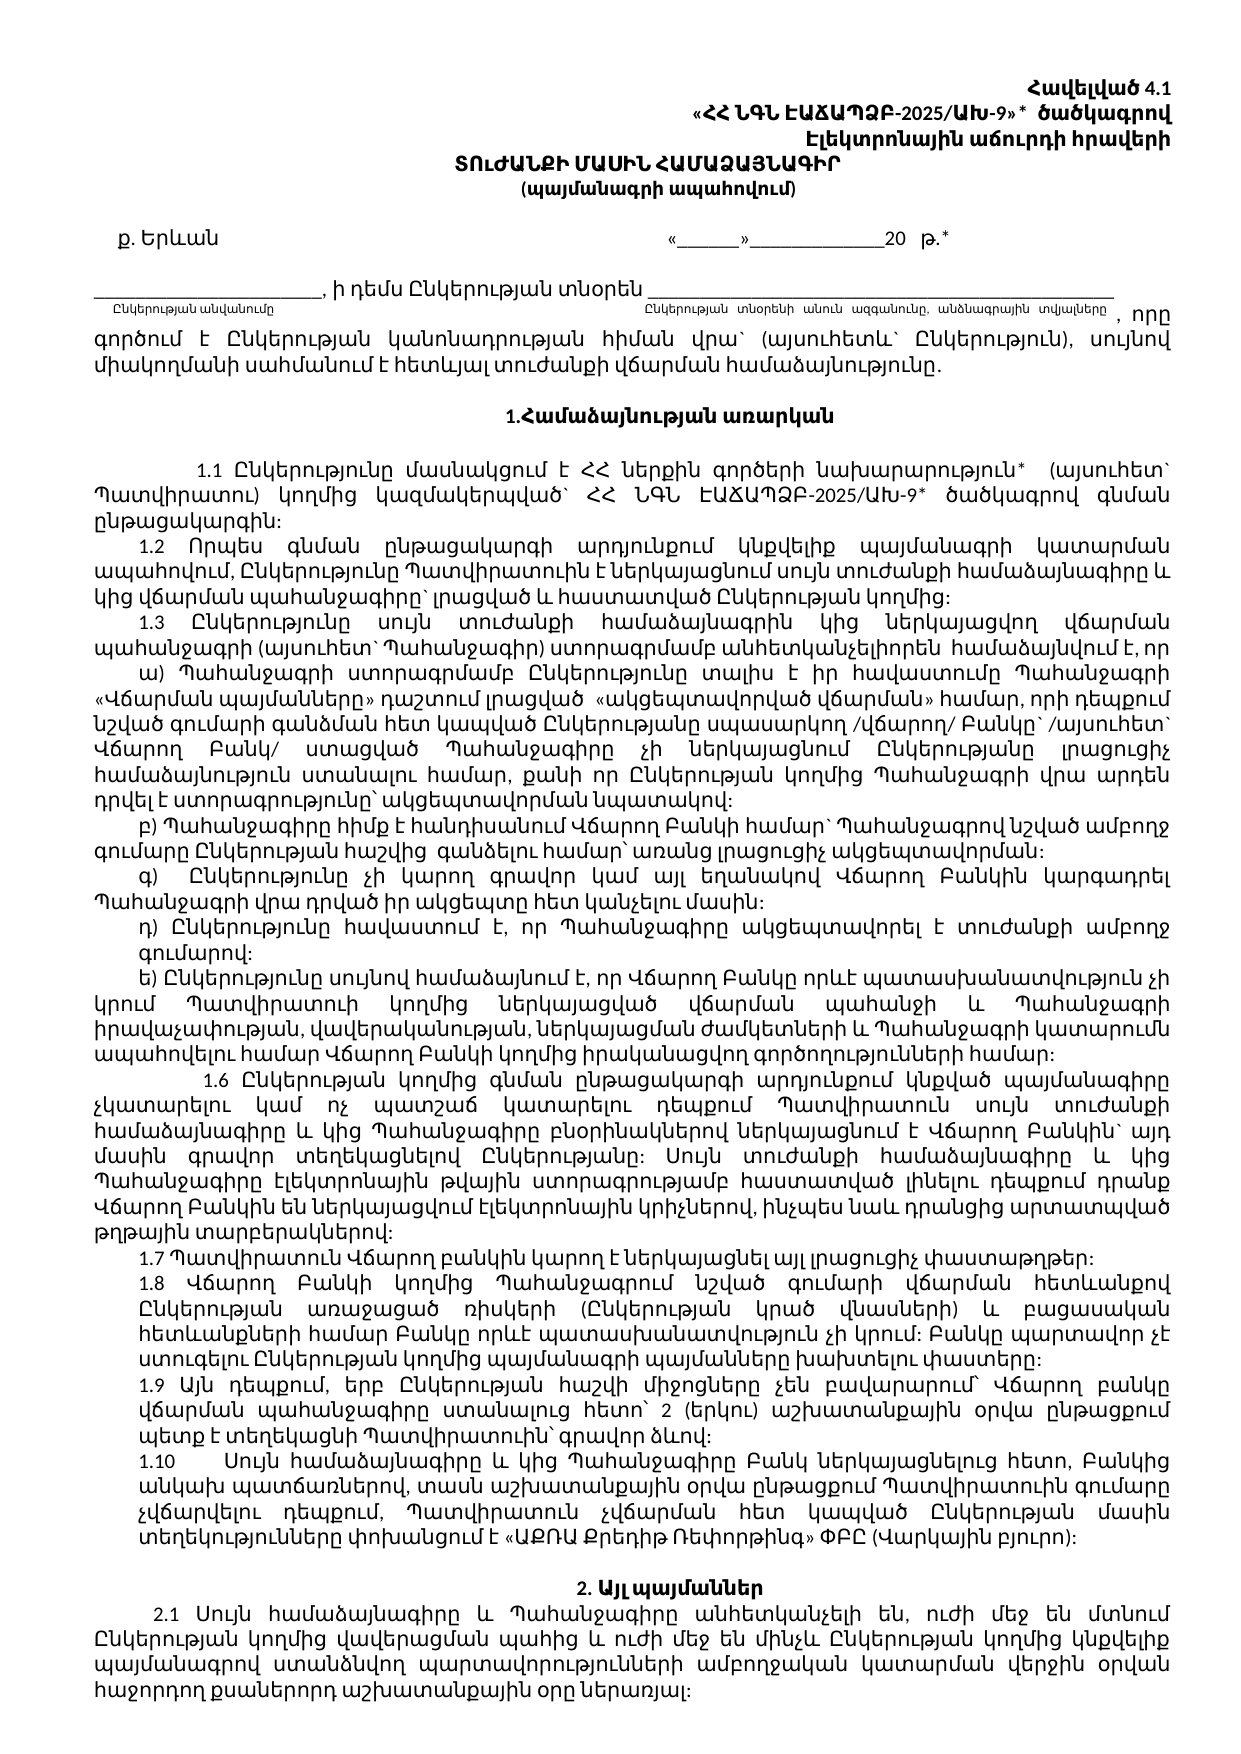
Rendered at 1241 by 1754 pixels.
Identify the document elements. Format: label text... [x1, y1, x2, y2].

text ՏՈւԺԱՆՔԻ ՄԱՍԻՆ ՀԱՄԱՁԱՅՆԱԳԻՐ [94, 151, 1171, 177]
text Հավելված 4.1 [94, 75, 1171, 100]
text 1.3 Ընկերությունը սույն տուժանքի համաձայնագրին կից ներկայացվող վճարման պահանջագրի (այսուհետ` Պահանջագիր) ստորագրմամբ անհետկանչելիորեն համաձայնվում է, որ [94, 609, 1171, 660]
text 1.Համաձայնության առարկան [169, 403, 1171, 428]
text գ) Ընկերությունը չի կարող գրավոր կամ այլ եղանակով Վճարող Բանկին կարգադրել Պահանջագրի վրա դրված իր ակցեպտը հետ կանչելու մասին: [94, 864, 1171, 914]
text «ՀՀ ՆԳՆ ԷԱՃԱՊՁԲ-2025/ԱԽ-9»* ծածկագրով [94, 100, 1171, 126]
text ______________________, ի դեմս Ընկերության տնօրեն _____________________________________________ [94, 276, 1171, 301]
text (պայմանագրի ապահովում) [94, 177, 1171, 199]
text 2. Այլ պայմաններ [169, 1575, 1171, 1601]
text 1.7 Պատվիրատուն Վճարող բանկին կարող է ներկայացնել այլ լրացուցիչ փաստաթղթեր: [138, 1245, 1171, 1270]
text 2.1 Սույն համաձայնագիրը և Պահանջագիրը անհետկանչելի են, ուժի մեջ են մտնում Ընկերության կողմից վավերացման պահից և ուժի մեջ են մինչև Ընկերության կողմից կնքվելիք պայմանագրով ստանձնվող պարտավորությունների ամբողջական կատարման վերջին օրվան հաջորդող քսաներորդ աշխատանքային օրը ներառյալ: [94, 1601, 1171, 1702]
text Ընկերության անվանումը Ընկերության տնօրենի անուն ազգանունը, անձնագրային տվյալները , որը գործում է Ընկերության կանոնադրության հիման վրա` (այսուհետև` Ընկերություն), սույնով միակողմանի սահմանում է հետևյալ տուժանքի վճարման համաձայնությունը. [94, 301, 1171, 377]
text ե) Ընկերությունը սույնով համաձայնում է, որ Վճարող Բանկը որևէ պատասխանատվություն չի կրում Պատվիրատուի կողմից ներկայացված վճարման պահանջի և Պահանջագրի իրավաչափության, վավերականության, ներկայացման ժամկետների և Պահանջագրի կատարումն ապահովելու համար Վճարող Բանկի կողմից իրականացվող գործողությունների համար: [94, 965, 1171, 1067]
text 1.1 Ընկերությունը մասնակցում է ՀՀ ներքին գործերի նախարարություն* (այսուհետ` Պատվիրատու) կողմից կազմակերպված` ՀՀ ՆԳՆ ԷԱՃԱՊՁԲ-2025/ԱԽ-9* ծածկագրով գնման ընթացակարգին: [94, 457, 1171, 533]
text 1.9 Այն դեպքում, երբ Ընկերության հաշվի միջոցները չեն բավարարում՝ Վճարող բանկը վճարման պահանջագիրը ստանալուց հետո՝ 2 (երկու) աշխատանքային օրվա ընթացքում պետք է տեղեկացնի Պատվիրատուին՝ գրավոր ձևով: [138, 1372, 1171, 1448]
text 1.6 Ընկերության կողմից գնման ընթացակարգի արդյունքում կնքված պայմանագիրը չկատարելու կամ ոչ պատշաճ կատարելու դեպքում Պատվիրատուն սույն տուժանքի համաձայնագիրը և կից Պահանջագիրը բնօրինակներով ներկայացնում է Վճարող Բանկին` այդ մասին գրավոր տեղեկացնելով Ընկերությանը: Սույն տուժանքի համաձայնագիրը և կից Պահանջագիրը էլեկտրոնային թվային ստորագրությամբ հաստատված լինելու դեպքում դրանք Վճարող Բանկին են ներկայացվում էլեկտրոնային կրիչներով, ինչպես նաև դրանցից արտատպված թղթային տարբերակներով: [94, 1067, 1171, 1245]
text դ) Ընկերությունը հավաստում է, որ Պահանջագիրը ակցեպտավորել է տուժանքի ամբողջ գումարով: [138, 914, 1171, 965]
text ա) Պահանջագրի ստորագրմամբ Ընկերությունը տալիս է իր հավաստումը Պահանջագրի «Վճարման պայմանները» դաշտում լրացված «ակցեպտավորված վճարման» համար, որի դեպքում նշված գումարի գանձման հետ կապված Ընկերությանը սպասարկող /վճարող/ Բանկը` /այսուհետ` Վճարող Բանկ/ ստացված Պահանջագիրը չի ներկայացնում Ընկերությանը լրացուցիչ համաձայնություն ստանալու համար, քանի որ Ընկերության կողմից Պահանջագրի վրա արդեն դրվել է ստորագրությունը՝ ակցեպտավորման նպատակով: [94, 660, 1171, 813]
text բ) Պահանջագիրը հիմք է հանդիսանում Վճարող Բանկի համար` Պահանջագրով նշված ամբողջ գումարը Ընկերության հաշվից գանձելու համար՝ առանց լրացուցիչ ակցեպտավորման: [94, 813, 1171, 864]
text 1.10 Սույն համաձայնագիրը և կից Պահանջագիրը Բանկ ներկայացնելուց հետո, Բանկից անկախ պատճառներով, տասն աշխատանքային օրվա ընթացքում Պատվիրատուին գումարը չվճարվելու դեպքում, Պատվիրատուն չվճարման հետ կապված Ընկերության մասին տեղեկությունները փոխանցում է «ԱՔՌԱ Քրեդիթ Ռեփորթինգ» ՓԲԸ (Վարկային բյուրո): [138, 1448, 1171, 1550]
text 1.2 Որպես գնման ընթացակարգի արդյունքում կնքվելիք պայմանագրի կատարման ապահովում, Ընկերությունը Պատվիրատուին է ներկայացնում սույն տուժանքի համաձայնագիրը և կից վճարման պահանջագիրը` լրացված և հաստատված Ընկերության կողմից: [94, 533, 1171, 609]
text Էլեկտրոնային աճուրդի հրավերի [94, 126, 1171, 151]
text 1.8 Վճարող Բանկի կողմից Պահանջագրում նշված գումարի վճարման հետևանքով Ընկերության առաջացած ռիսկերի (Ընկերության կրած վնասների) և բացասական հետևանքների համար Բանկը որևէ պատասխանատվություն չի կրում: Բանկը պարտավոր չէ ստուգելու Ընկերության կողմից պայմանագրի պայմանները խախտելու փաստերը: [138, 1270, 1171, 1372]
text ք. Երևան «______»_____________20 թ.* [94, 225, 1171, 250]
